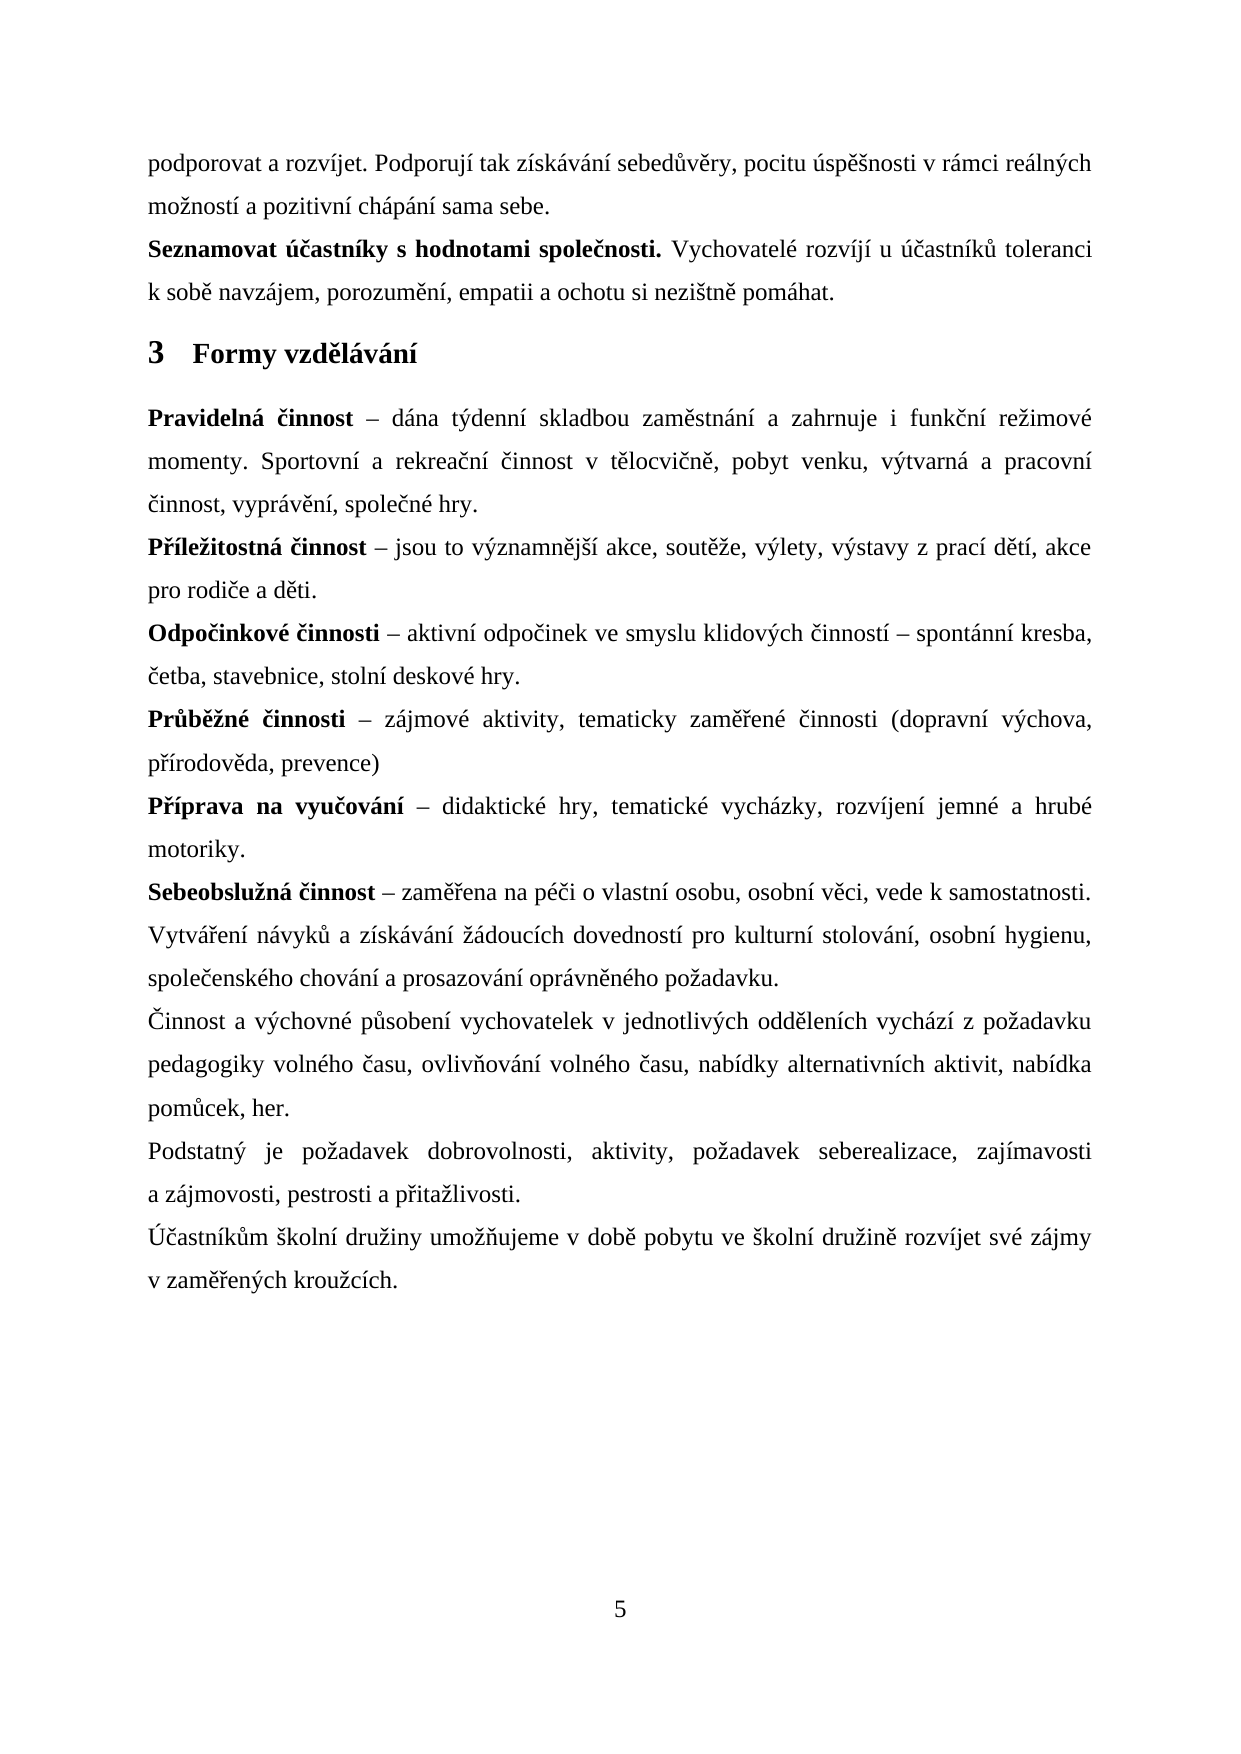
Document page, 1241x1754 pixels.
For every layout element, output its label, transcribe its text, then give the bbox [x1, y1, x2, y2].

text Pravidelná činnost – dána týdenní skladbou zaměstnání a zahrnuje i funkční režimové momenty. Sportovní a rekreační činnost v tělocvičně, pobyt venku, výtvarná a pracovní činnost, vyprávění, společné hry. [148, 403, 1093, 518]
subtitle Formy vzdělávání [148, 333, 1093, 371]
text Podstatný je požadavek dobrovolnosti, aktivity, požadavek seberealizace, zajímavosti a zájmovosti, pestrosti a přitažlivosti. [148, 1136, 1093, 1208]
text Odpočinkové činnosti – aktivní odpočinek ve smyslu klidových činností – spontánní kresba, četba, stavebnice, stolní deskové hry. [148, 618, 1093, 690]
text Příprava na vyučování – didaktické hry, tematické vycházky, rozvíjení jemné a hrubé motoriky. [148, 791, 1093, 863]
text Účastníkům školní družiny umožňujeme v době pobytu ve školní družině rozvíjet své zájmy v zaměřených kroužcích. [148, 1222, 1093, 1294]
text Seznamovat účastníky s hodnotami společnosti. Vychovatelé rozvíjí u účastníků toleranci k sobě navzájem, porozumění, empatii a ochotu si nezištně pomáhat. [148, 234, 1093, 306]
text Činnost a výchovné působení vychovatelek v jednotlivých odděleních vychází z požadavku pedagogiky volného času, ovlivňování volného času, nabídky alternativních aktivit, nabídka pomůcek, her. [148, 1006, 1093, 1121]
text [148, 148, 1093, 219]
text Sebeobslužná činnost – zaměřena na péči o vlastní osobu, osobní věci, vede k samostatnosti. Vytváření návyků a získávání žádoucích dovedností pro kulturní stolování, osobní hygienu, společenského chování a prosazování oprávněného požadavku. [148, 877, 1093, 992]
text Příležitostná činnost – jsou to významnější akce, soutěže, výlety, výstavy z prací dětí, akce pro rodiče a děti. [148, 532, 1093, 604]
text Průběžné činnosti – zájmové aktivity, tematicky zaměřené činnosti (dopravní výchova, přírodověda, prevence) [148, 704, 1093, 776]
